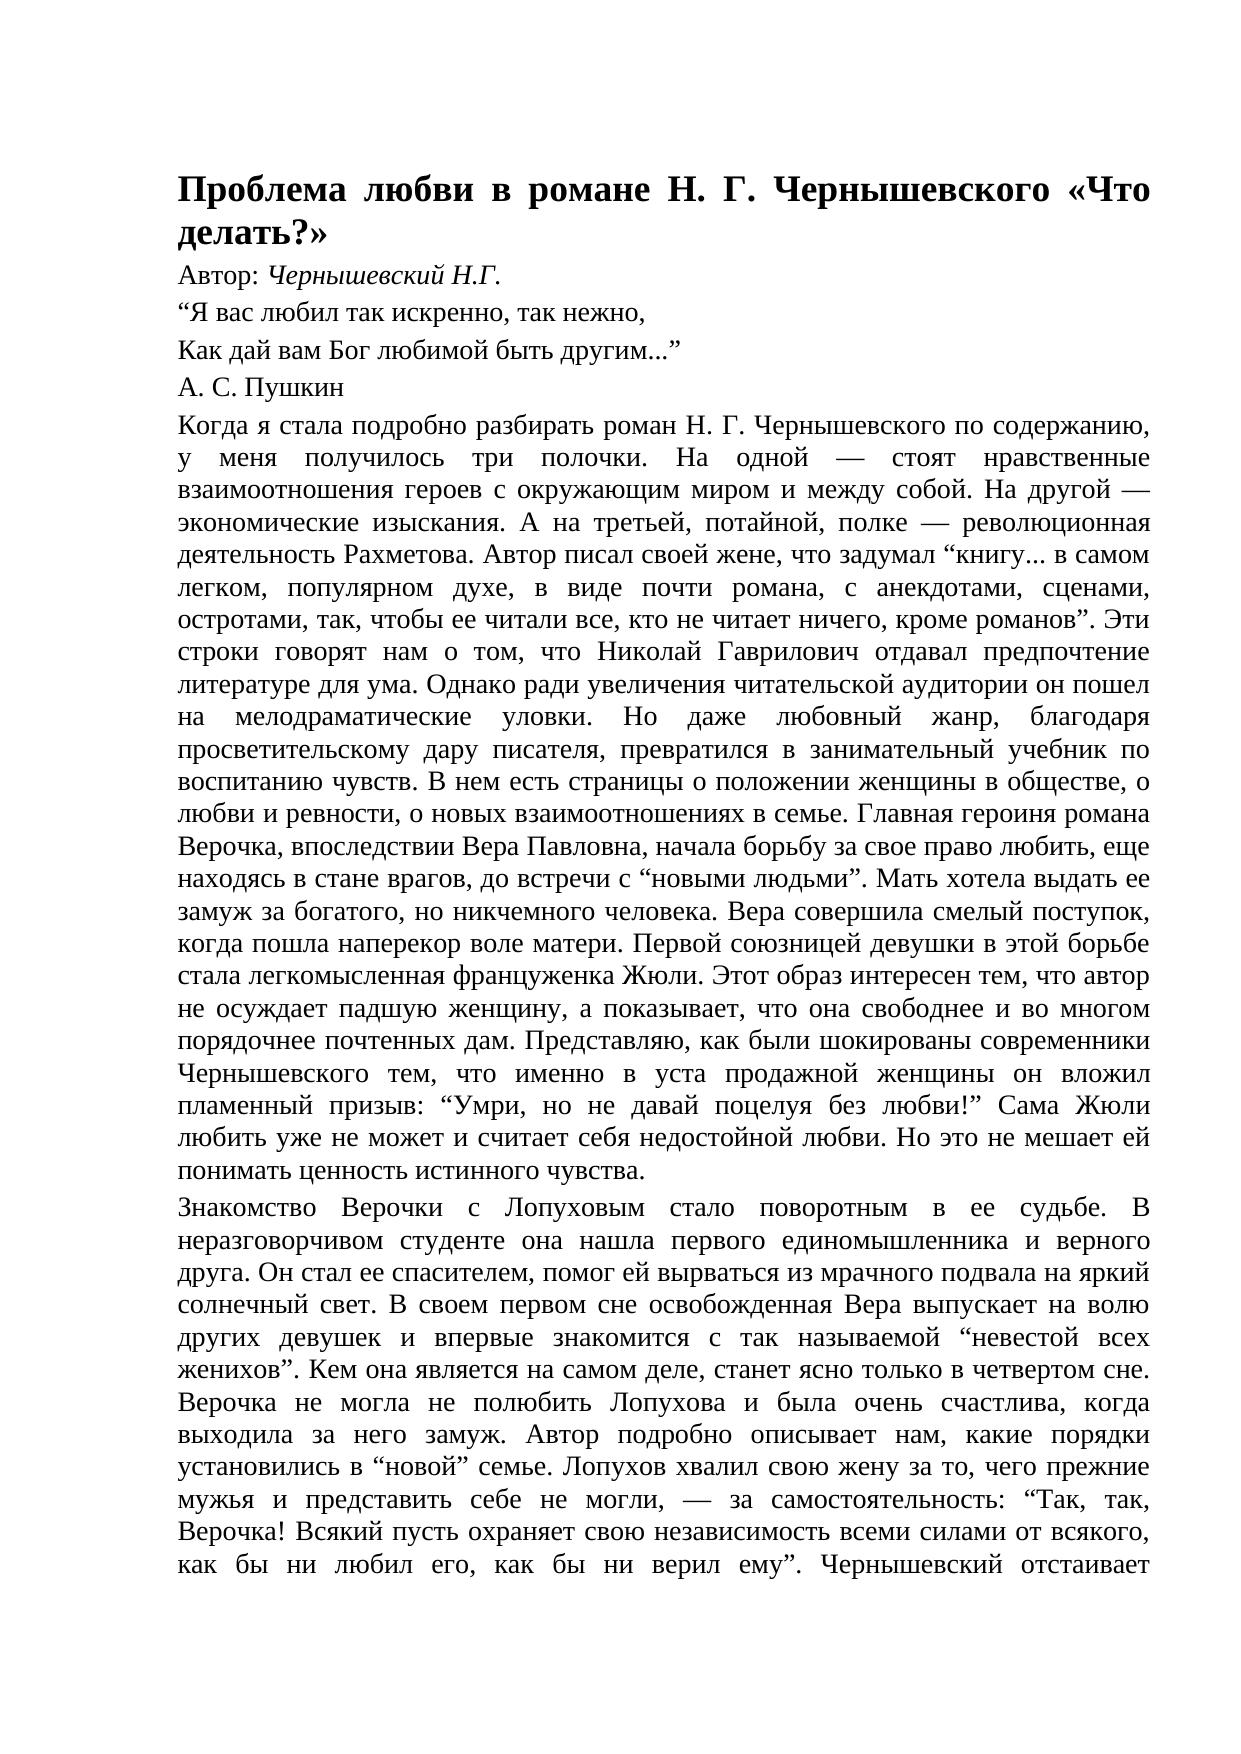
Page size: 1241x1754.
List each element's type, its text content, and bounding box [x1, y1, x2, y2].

text “Я вас любил так искренно, так нежно, [177, 295, 1152, 328]
text Как дай вам Бог любимой быть другим...” [177, 333, 1152, 365]
subtitle Проблема любви в романе Н. Г. Чернышевского «Что делать?» [177, 166, 1152, 253]
text Когда я стала подробно разбирать роман Н. Г. Чернышевского по содержанию, у меня получилось три полочки. На одной — стоят нравственные взаимоотношения героев с окружающим миром и между собой. На другой — экономические изыскания. А на третьей, потайной, полке — революционная деятельность Рахметова. Автор писал своей жене, что задумал “книгу... в самом легком, популярном духе, в виде почти романа, с анекдотами, сценами, остротами, так, чтобы ее читали все, кто не читает ничего, кроме романов”. Эти строки говорят нам о том, что Николай Гаврилович отдавал предпочтение литературе для ума. Однако ради увеличения читательской аудитории он пошел на мелодраматические уловки. Но даже любовный жанр, благодаря просветительскому дару писателя, превратился в занимательный учебник по воспитанию чувств. В нем есть страницы о положении женщины в обществе, о любви и ревности, о новых взаимоотношениях в семье. Главная героиня романа Верочка, впоследствии Вера Павловна, начала борьбу за свое право любить, еще находясь в стане врагов, до встречи с “новыми людьми”. Мать хотела выдать ее замуж за богатого, но никчемного человека. Вера совершила смелый поступок, когда пошла наперекор воле матери. Первой союзницей девушки в этой борьбе стала легкомысленная француженка Жюли. Этот образ интересен тем, что автор не осуждает падшую женщину, а показывает, что она свободнее и во многом порядочнее почтенных дам. Представляю, как были шокированы современники Чернышевского тем, что именно в уста продажной женщины он вложил пламенный призыв: “Умри, но не давай поцелуя без любви!” Сама Жюли любить уже не может и считает себя недостойной любви. Но это не мешает ей понимать ценность истинного чувства. [177, 408, 1152, 1185]
text Автор: Чернышевский Н.Г. [177, 258, 1152, 290]
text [177, 1190, 1152, 1579]
text А. С. Пушкин [177, 370, 1152, 403]
